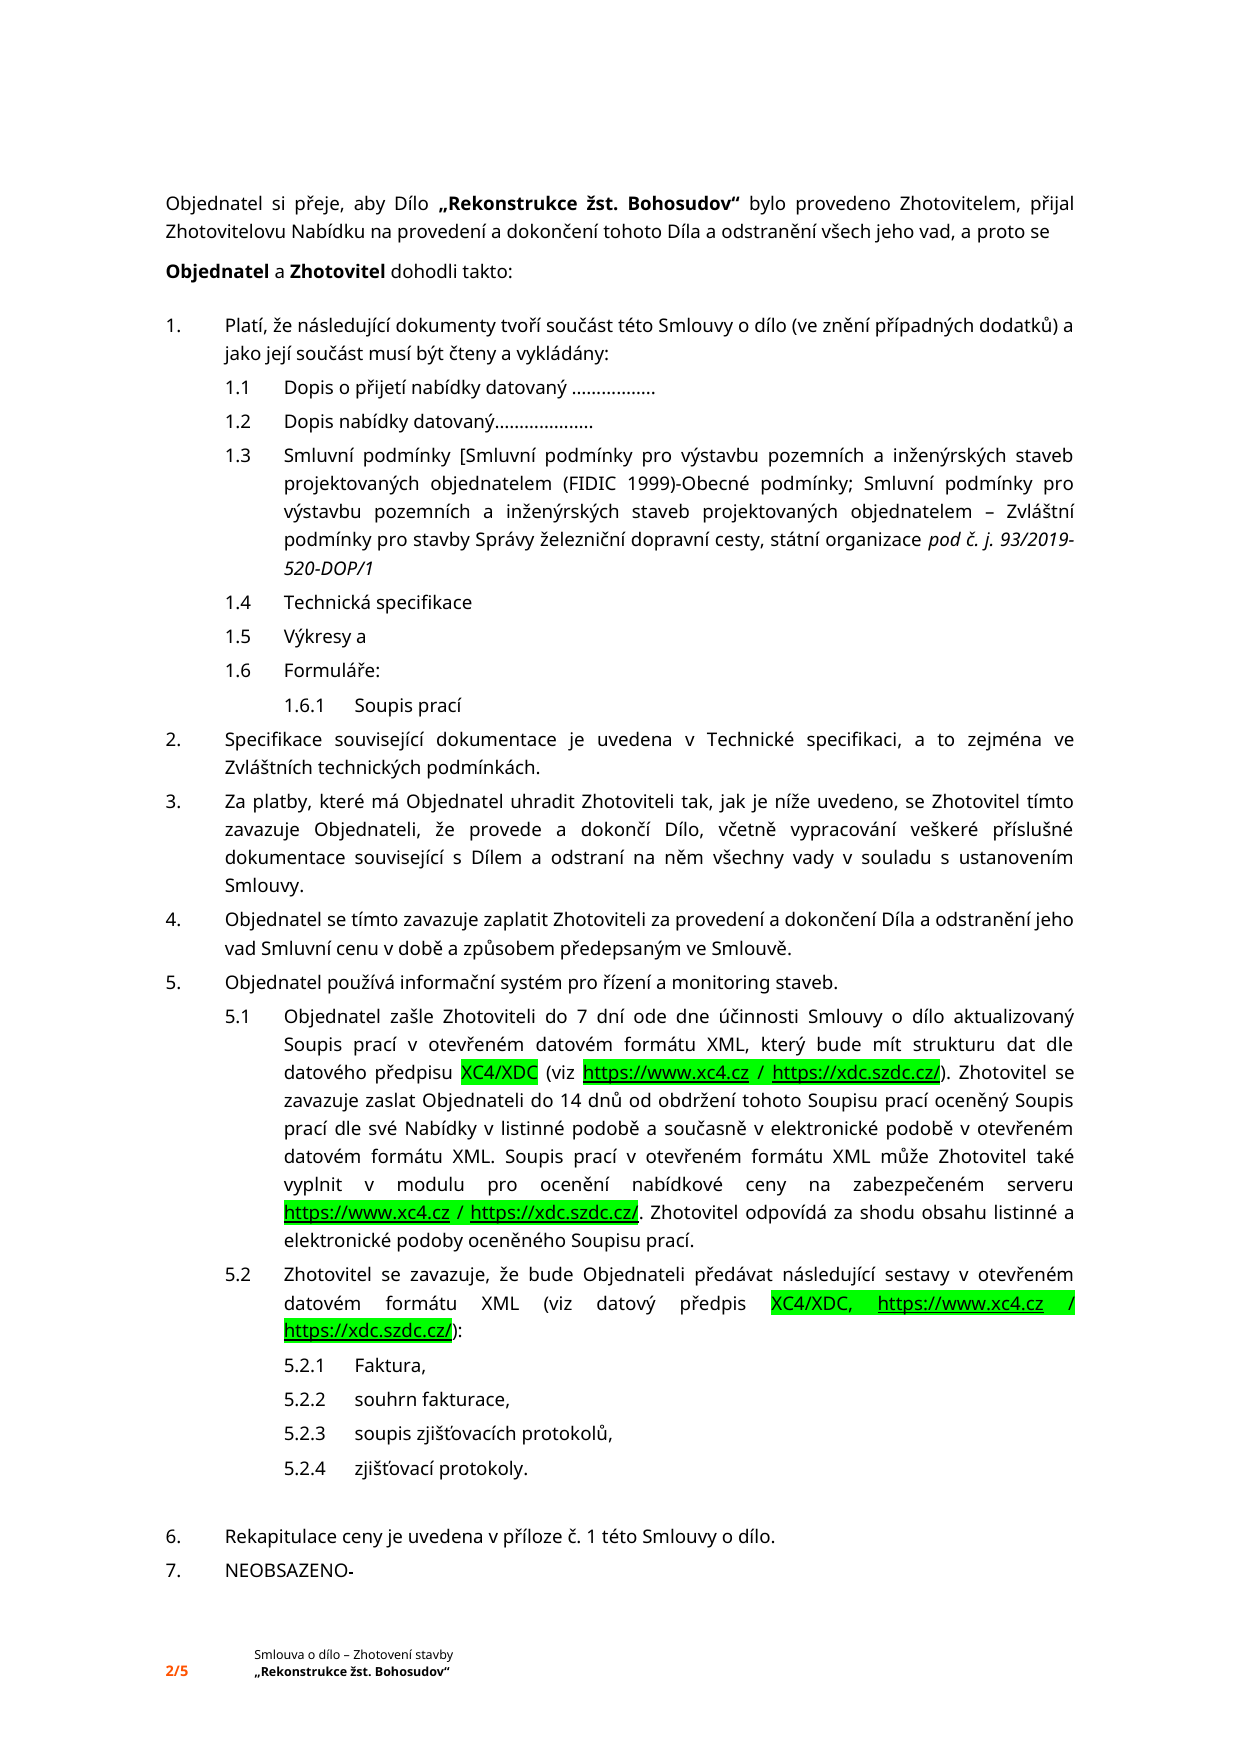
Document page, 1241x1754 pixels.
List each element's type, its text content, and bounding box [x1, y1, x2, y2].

text Objednatel a Zhotovitel dohodli takto: [165, 259, 1075, 284]
list Specifikace související dokumentace je uvedena v Technické specifikaci, a to zejména ve Zvláštních technických podmínkách. [165, 726, 1075, 780]
list Rekapitulace ceny je uvedena v příloze č. 1 této Smlouvy o dílo. [165, 1523, 1075, 1549]
list Faktura, [283, 1352, 1075, 1378]
list zjišťovací protokoly. [283, 1455, 1075, 1480]
list Objednatel se tímto zavazuje zaplatit Zhotoviteli za provedení a dokončení Díla a odstranění jeho vad Smluvní cenu v době a způsobem předepsaným ve Smlouvě. [165, 907, 1075, 960]
list Soupis prací [283, 692, 1075, 717]
list Objednatel zašle Zhotoviteli do 7 dní ode dne účinnosti Smlouvy o dílo aktualizovaný Soupis prací v otevřeném datovém formátu XML, který bude mít strukturu dat dle datového předpisu XC4/XDC (viz https://www.xc4.cz / https://xdc.szdc.cz/). Zhotovitel se zavazuje zaslat Objednateli do 14 dnů od obdržení tohoto Soupisu prací oceněný Soupis prací dle své Nabídky v listinné podobě a současně v elektronické podobě v otevřeném datovém formátu XML. Soupis prací v otevřeném formátu XML může Zhotovitel také vyplnit v modulu pro ocenění nabídkové ceny na zabezpečeném serveru https://www.xc4.cz / https://xdc.szdc.cz/. Zhotovitel odpovídá za shodu obsahu listinné a elektronické podoby oceněného Soupisu prací. [224, 1003, 1075, 1253]
list Za platby, které má Objednatel uhradit Zhotoviteli tak, jak je níže uvedeno, se Zhotovitel tímto zavazuje Objednateli, že provede a dokončí Dílo, včetně vypracování veškeré příslušné dokumentace související s Dílem a odstraní na něm všechny vady v souladu s ustanovením Smlouvy. [165, 788, 1075, 898]
list Formuláře: [224, 658, 1075, 683]
list Výkresy a [224, 623, 1075, 649]
list Dopis o přijetí nabídky datovaný …………….. [224, 374, 1075, 400]
list Dopis nabídky datovaný……………….. [224, 408, 1075, 434]
list Technická specifikace [224, 589, 1075, 614]
list Zhotovitel se zavazuje, že bude Objednateli předávat následující sestavy v otevřeném datovém formátu XML (viz datový předpis XC4/XDC, https://www.xc4.cz / https://xdc.szdc.cz/): [224, 1262, 1075, 1343]
list soupis zjišťovacích protokolů, [283, 1421, 1075, 1446]
list Objednatel používá informační systém pro řízení a monitoring staveb. [165, 969, 1075, 994]
list Platí, že následující dokumenty tvoří součást této Smlouvy o dílo (ve znění případných dodatků) a jako její součást musí být čteny a vykládány: [165, 312, 1075, 365]
list Smluvní podmínky [Smluvní podmínky pro výstavbu pozemních a inženýrských staveb projektovaných objednatelem (FIDIC 1999)-Obecné podmínky; Smluvní podmínky pro výstavbu pozemních a inženýrských staveb projektovaných objednatelem – Zvláštní podmínky pro stavby Správy železniční dopravní cesty, státní organizace pod č. j. 93/2019-520-DOP/1 [224, 443, 1075, 580]
list souhrn fakturace, [283, 1386, 1075, 1412]
text Objednatel si přeje, aby Dílo „Rekonstrukce žst. Bohosudov“ bylo provedeno Zhotovitelem, přijal Zhotovitelovu Nabídku na provedení a dokončení tohoto Díla a odstranění všech jeho vad, a proto se [165, 190, 1075, 244]
list NEOBSAZENO [165, 1558, 1075, 1583]
